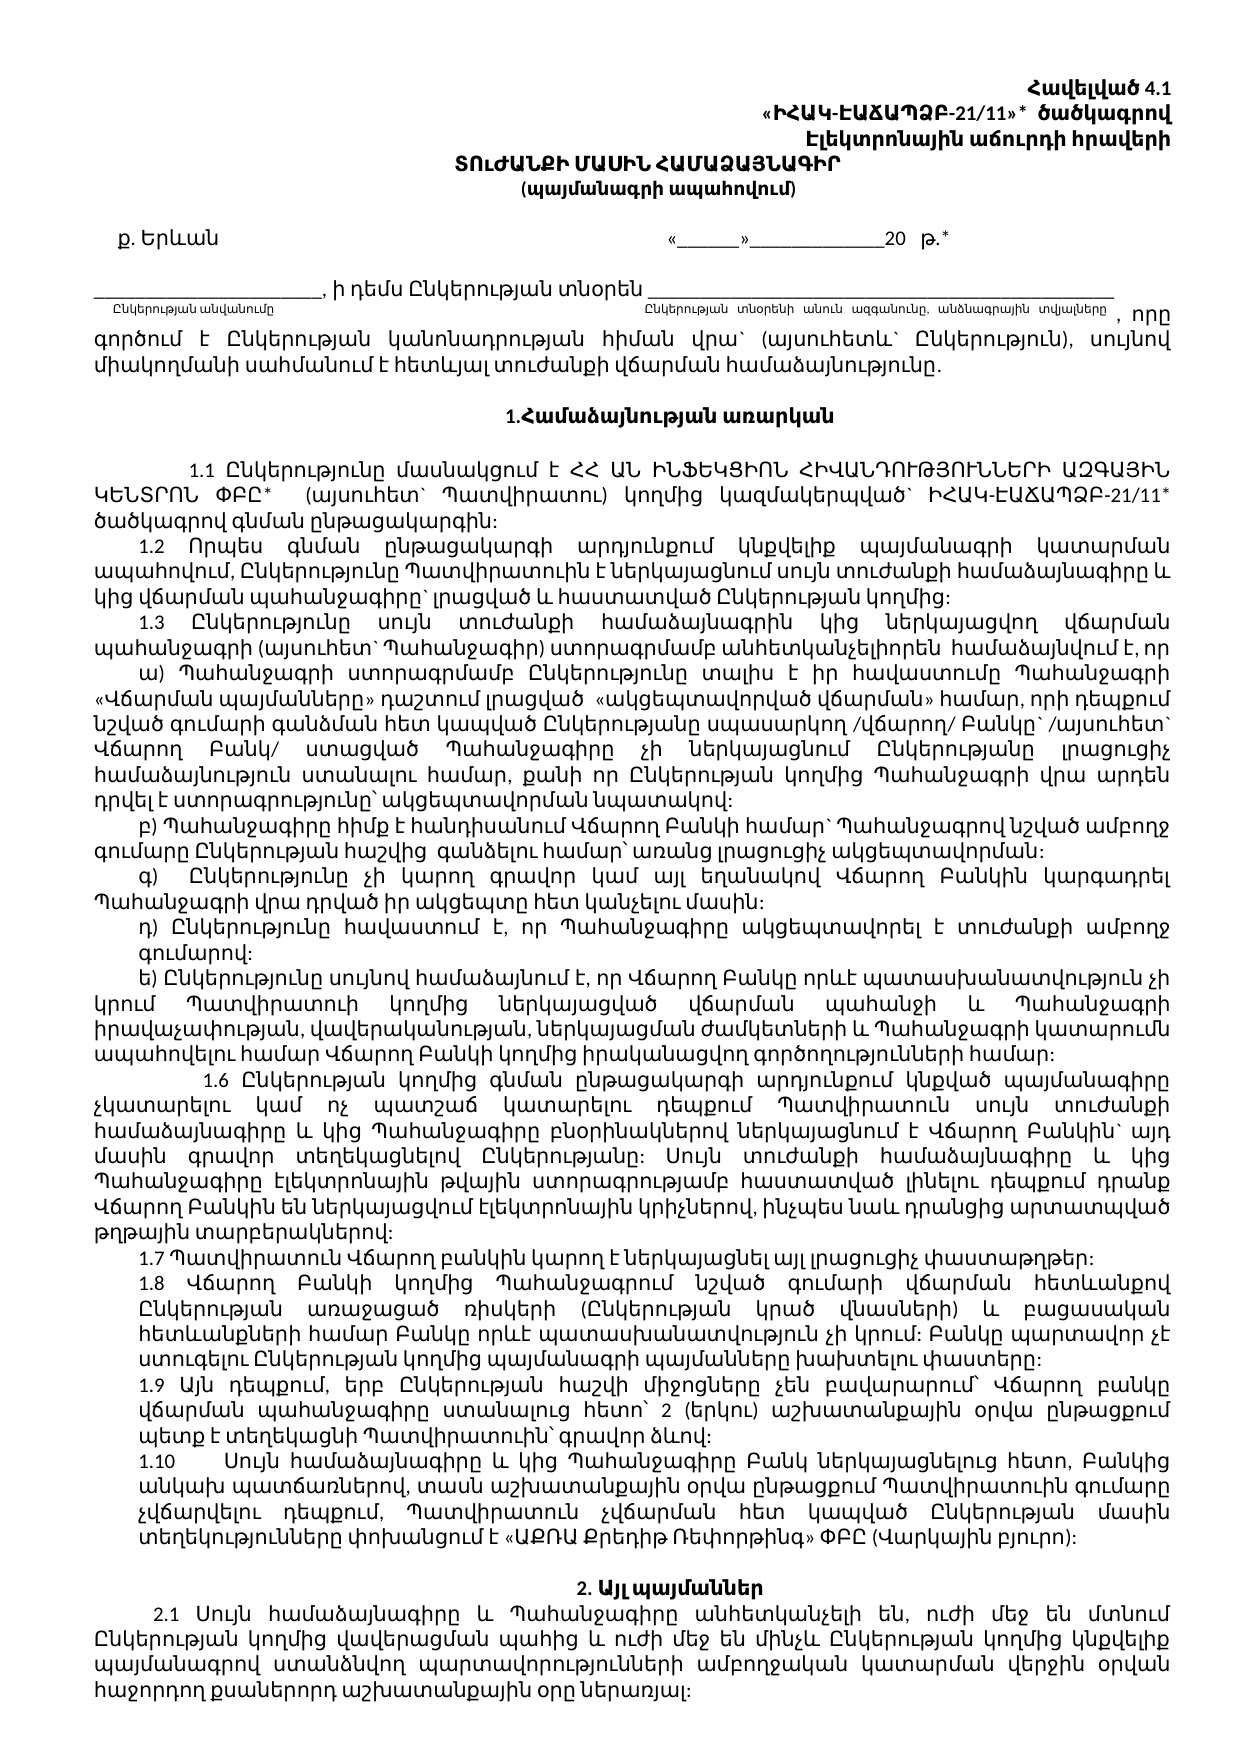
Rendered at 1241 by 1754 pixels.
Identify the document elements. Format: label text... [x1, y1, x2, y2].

text 1.3 Ընկերությունը սույն տուժանքի համաձայնագրին կից ներկայացվող վճարման պահանջագրի (այսուհետ` Պահանջագիր) ստորագրմամբ անհետկանչելիորեն համաձայնվում է, որ [94, 609, 1171, 660]
text ք. Երևան «______»_____________20 թ.* [94, 225, 1171, 250]
text ՏՈւԺԱՆՔԻ ՄԱՍԻՆ ՀԱՄԱՁԱՅՆԱԳԻՐ [94, 151, 1171, 177]
text ե) Ընկերությունը սույնով համաձայնում է, որ Վճարող Բանկը որևէ պատասխանատվություն չի կրում Պատվիրատուի կողմից ներկայացված վճարման պահանջի և Պահանջագրի իրավաչափության, վավերականության, ներկայացման ժամկետների և Պահանջագրի կատարումն ապահովելու համար Վճարող Բանկի կողմից իրականացվող գործողությունների համար: [94, 965, 1171, 1067]
text գ) Ընկերությունը չի կարող գրավոր կամ այլ եղանակով Վճարող Բանկին կարգադրել Պահանջագրի վրա դրված իր ակցեպտը հետ կանչելու մասին: [94, 864, 1171, 914]
text «ԻՀԱԿ-ԷԱՃԱՊՁԲ-21/11»* ծածկագրով [94, 100, 1171, 126]
text դ) Ընկերությունը հավաստում է, որ Պահանջագիրը ակցեպտավորել է տուժանքի ամբողջ գումարով: [138, 914, 1171, 965]
text ա) Պահանջագրի ստորագրմամբ Ընկերությունը տալիս է իր հավաստումը Պահանջագրի «Վճարման պայմանները» դաշտում լրացված «ակցեպտավորված վճարման» համար, որի դեպքում նշված գումարի գանձման հետ կապված Ընկերությանը սպասարկող /վճարող/ Բանկը` /այսուհետ` Վճարող Բանկ/ ստացված Պահանջագիրը չի ներկայացնում Ընկերությանը լրացուցիչ համաձայնություն ստանալու համար, քանի որ Ընկերության կողմից Պահանջագրի վրա արդեն դրվել է ստորագրությունը՝ ակցեպտավորման նպատակով: [94, 660, 1171, 813]
text 1.10 Սույն համաձայնագիրը և կից Պահանջագիրը Բանկ ներկայացնելուց հետո, Բանկից անկախ պատճառներով, տասն աշխատանքային օրվա ընթացքում Պատվիրատուին գումարը չվճարվելու դեպքում, Պատվիրատուն չվճարման հետ կապված Ընկերության մասին տեղեկությունները փոխանցում է «ԱՔՌԱ Քրեդիթ Ռեփորթինգ» ՓԲԸ (Վարկային բյուրո): [138, 1448, 1171, 1550]
text 1.8 Վճարող Բանկի կողմից Պահանջագրում նշված գումարի վճարման հետևանքով Ընկերության առաջացած ռիսկերի (Ընկերության կրած վնասների) և բացասական հետևանքների համար Բանկը որևէ պատասխանատվություն չի կրում: Բանկը պարտավոր չէ ստուգելու Ընկերության կողմից պայմանագրի պայմանները խախտելու փաստերը: [138, 1270, 1171, 1372]
text Ընկերության անվանումը Ընկերության տնօրենի անուն ազգանունը, անձնագրային տվյալները , որը գործում է Ընկերության կանոնադրության հիման վրա` (այսուհետև` Ընկերություն), սույնով միակողմանի սահմանում է հետևյալ տուժանքի վճարման համաձայնությունը. [94, 301, 1171, 377]
text 1.9 Այն դեպքում, երբ Ընկերության հաշվի միջոցները չեն բավարարում՝ Վճարող բանկը վճարման պահանջագիրը ստանալուց հետո՝ 2 (երկու) աշխատանքային օրվա ընթացքում պետք է տեղեկացնի Պատվիրատուին՝ գրավոր ձևով: [138, 1372, 1171, 1448]
text (պայմանագրի ապահովում) [94, 177, 1171, 199]
text 1.7 Պատվիրատուն Վճարող բանկին կարող է ներկայացնել այլ լրացուցիչ փաստաթղթեր: [138, 1245, 1171, 1270]
text 1.1 Ընկերությունը մասնակցում է ՀՀ ԱՆ ԻՆՖԵԿՑԻՈՆ ՀԻՎԱՆԴՈՒԹՅՈՒՆՆԵՐԻ ԱԶԳԱՅԻՆ ԿԵՆՏՐՈՆ ՓԲԸ* (այսուհետ` Պատվիրատու) կողմից կազմակերպված` ԻՀԱԿ-ԷԱՃԱՊՁԲ-21/11* ծածկագրով գնման ընթացակարգին: [94, 457, 1171, 533]
text բ) Պահանջագիրը հիմք է հանդիսանում Վճարող Բանկի համար` Պահանջագրով նշված ամբողջ գումարը Ընկերության հաշվից գանձելու համար՝ առանց լրացուցիչ ակցեպտավորման: [94, 813, 1171, 864]
text 2.1 Սույն համաձայնագիրը և Պահանջագիրը անհետկանչելի են, ուժի մեջ են մտնում Ընկերության կողմից վավերացման պահից և ուժի մեջ են մինչև Ընկերության կողմից կնքվելիք պայմանագրով ստանձնվող պարտավորությունների ամբողջական կատարման վերջին օրվան հաջորդող քսաներորդ աշխատանքային օրը ներառյալ: [94, 1601, 1171, 1702]
text 1.6 Ընկերության կողմից գնման ընթացակարգի արդյունքում կնքված պայմանագիրը չկատարելու կամ ոչ պատշաճ կատարելու դեպքում Պատվիրատուն սույն տուժանքի համաձայնագիրը և կից Պահանջագիրը բնօրինակներով ներկայացնում է Վճարող Բանկին` այդ մասին գրավոր տեղեկացնելով Ընկերությանը: Սույն տուժանքի համաձայնագիրը և կից Պահանջագիրը էլեկտրոնային թվային ստորագրությամբ հաստատված լինելու դեպքում դրանք Վճարող Բանկին են ներկայացվում էլեկտրոնային կրիչներով, ինչպես նաև դրանցից արտատպված թղթային տարբերակներով: [94, 1067, 1171, 1245]
text Հավելված 4.1 [94, 75, 1171, 100]
text 2. Այլ պայմաններ [169, 1575, 1171, 1601]
text 1.2 Որպես գնման ընթացակարգի արդյունքում կնքվելիք պայմանագրի կատարման ապահովում, Ընկերությունը Պատվիրատուին է ներկայացնում սույն տուժանքի համաձայնագիրը և կից վճարման պահանջագիրը` լրացված և հաստատված Ընկերության կողմից: [94, 533, 1171, 609]
text Էլեկտրոնային աճուրդի հրավերի [94, 126, 1171, 151]
text ______________________, ի դեմս Ընկերության տնօրեն _____________________________________________ [94, 276, 1171, 301]
text 1.Համաձայնության առարկան [169, 403, 1171, 428]
